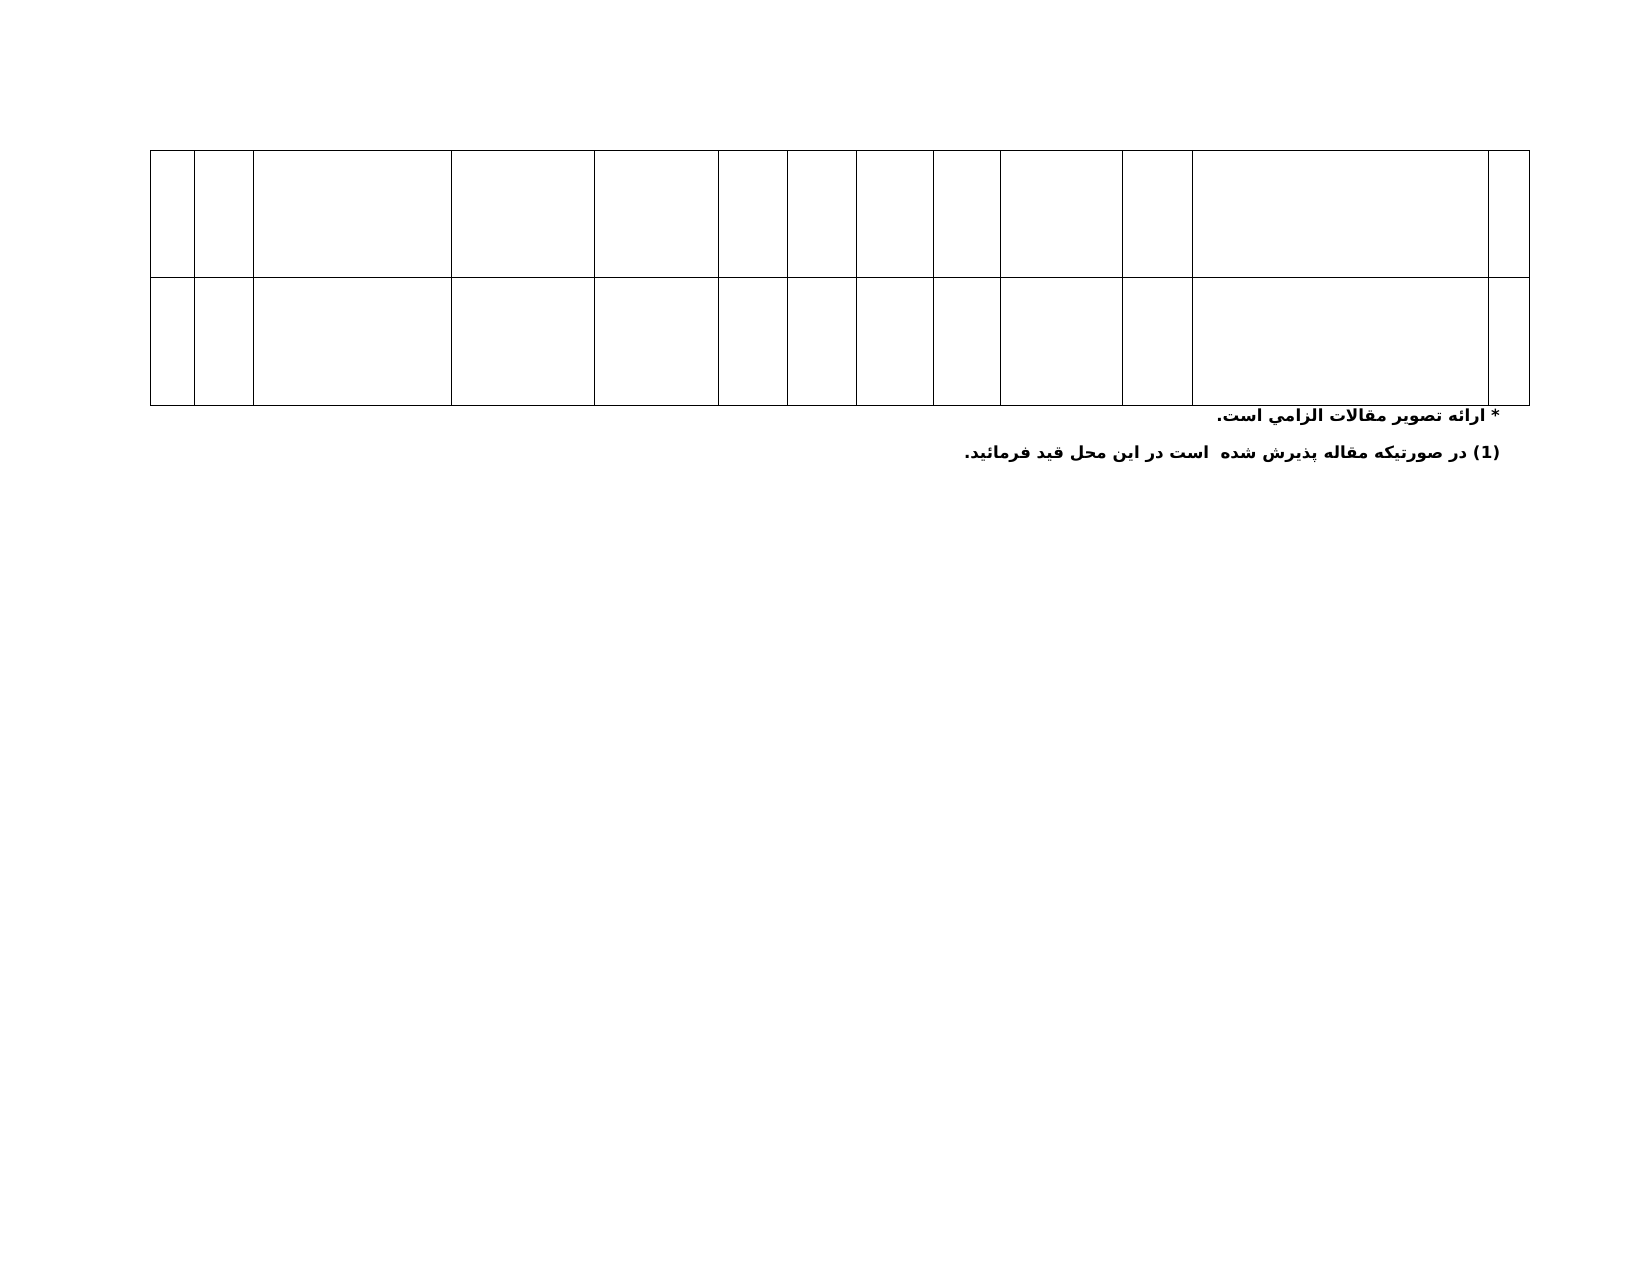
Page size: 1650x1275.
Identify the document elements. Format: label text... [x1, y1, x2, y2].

table_cell [1193, 278, 1488, 404]
table_cell [452, 278, 594, 404]
text * ارائه تصوير مقالات الزامي است. [150, 406, 1500, 425]
table_cell [719, 278, 787, 404]
text (1) در صورتيكه مقاله پذيرش شده است در اين محل قيد فرمائيد. [150, 443, 1500, 462]
table_cell [595, 151, 718, 277]
table_cell [254, 278, 451, 404]
table_cell [1489, 151, 1529, 277]
table_cell [595, 278, 718, 404]
table_cell [857, 278, 933, 404]
table_cell [719, 151, 787, 277]
table_cell [195, 151, 253, 277]
table_cell [452, 151, 594, 277]
table_cell [934, 151, 1000, 277]
table_cell [1001, 278, 1122, 404]
table_cell [788, 151, 856, 277]
table_cell [1123, 151, 1192, 277]
table_cell [1001, 151, 1122, 277]
table_cell [857, 151, 933, 277]
table_cell [151, 151, 194, 277]
table_cell [1193, 151, 1488, 277]
table_cell [788, 278, 856, 404]
table_cell [1489, 278, 1529, 404]
table_cell [934, 278, 1000, 404]
table_cell [254, 151, 451, 277]
table_cell [1123, 278, 1192, 404]
table_cell [195, 278, 253, 404]
table_cell [151, 278, 194, 404]
